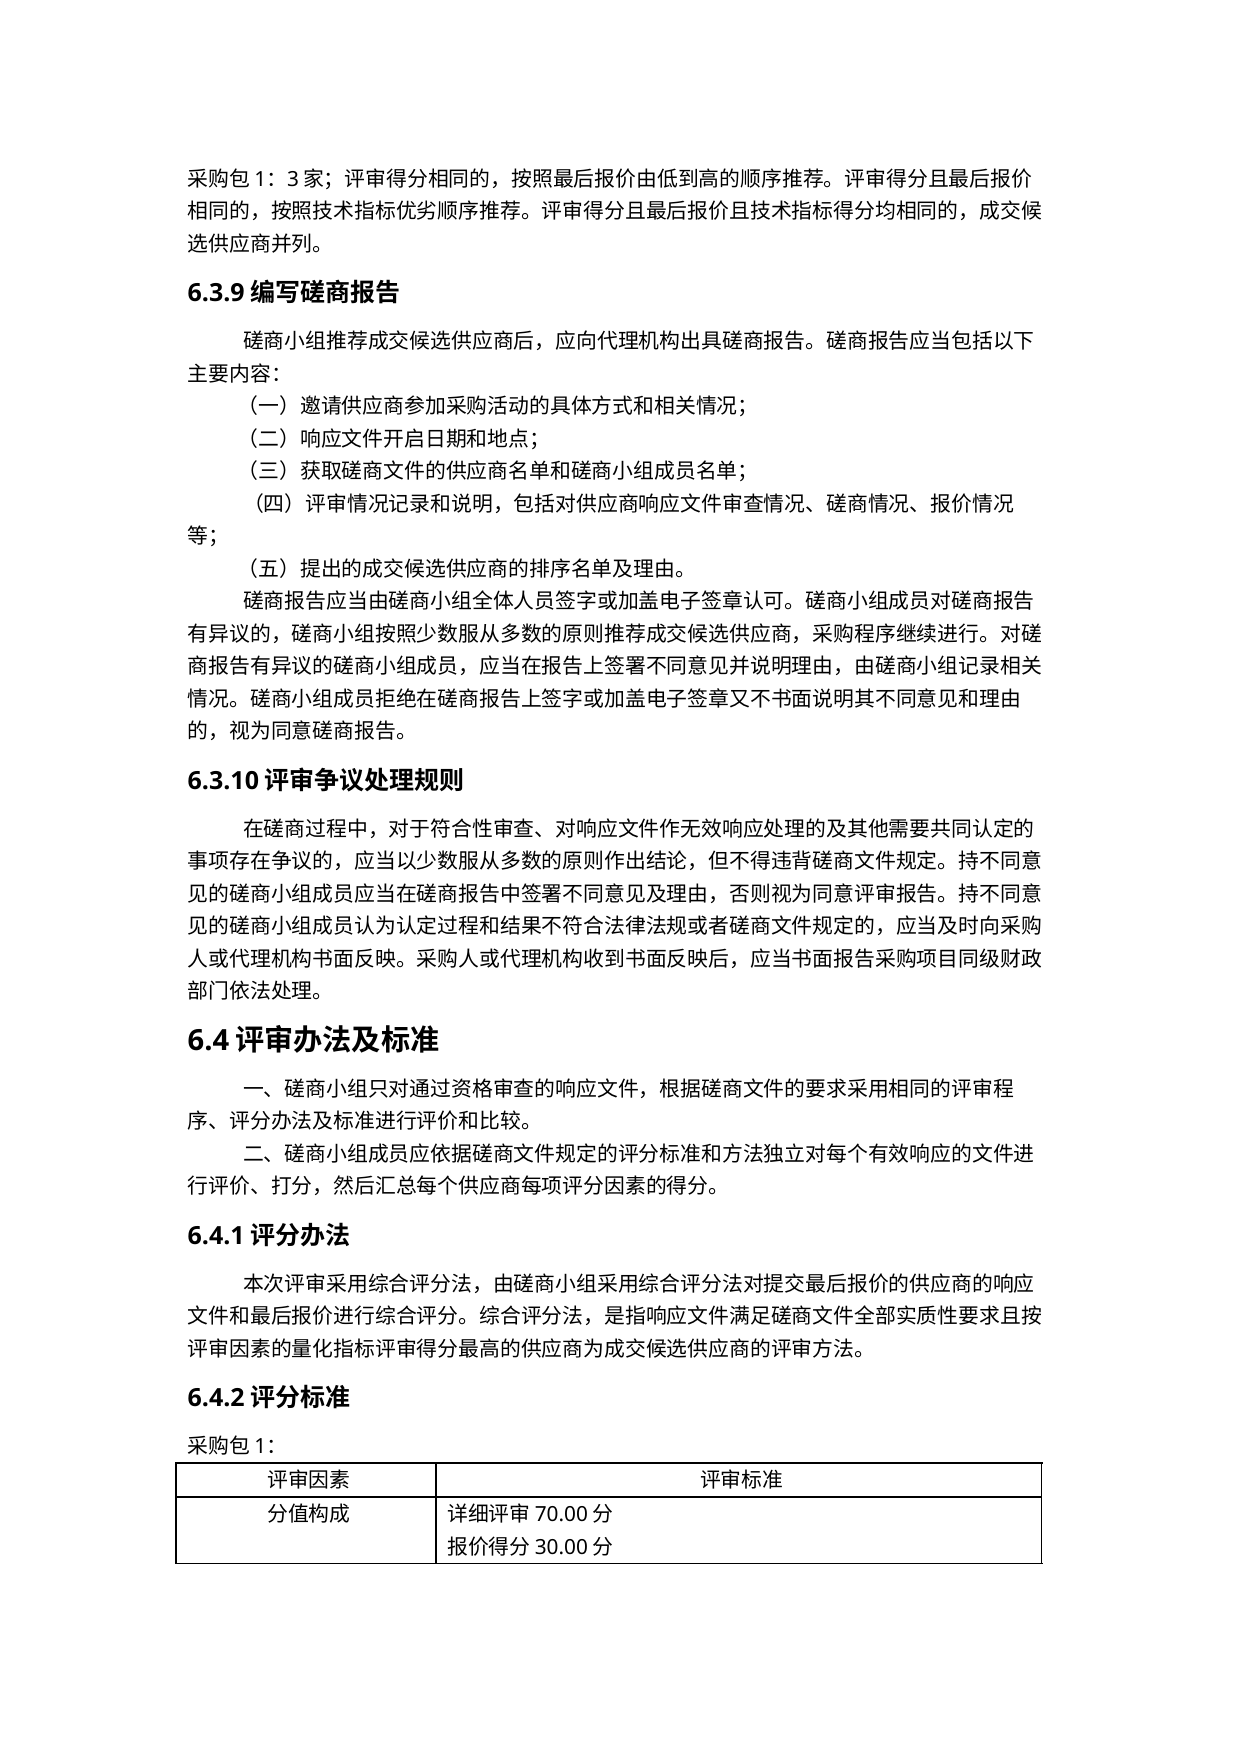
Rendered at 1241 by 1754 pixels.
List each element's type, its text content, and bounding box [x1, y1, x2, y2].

table_header 评审因素 [177, 1464, 435, 1496]
text 6.4.1评分办法 [187, 1202, 1053, 1267]
table_header 评审标准 [437, 1464, 1041, 1496]
text 6.4.2评分标准 [187, 1364, 1053, 1429]
text 6.3.10评审争议处理规则 [187, 747, 1053, 812]
text 一、磋商小组只对通过资格审查的响应文件，根据磋商文件的要求采用相同的评审程序、评分办法及标准进行评价和比较。 [187, 1072, 1053, 1137]
text 6.4评审办法及标准 [187, 1007, 1053, 1072]
text 采购包1：3家；评审得分相同的，按照最后报价由低到高的顺序推荐。评审得分且最后报价相同的，按照技术指标优劣顺序推荐。评审得分且最后报价且技术指标得分均相同的，成交候选供应商并列。 [187, 162, 1053, 259]
text （二）响应文件开启日期和地点； [187, 422, 1053, 454]
text （四）评审情况记录和说明，包括对供应商响应文件审查情况、磋商情况、报价情况等； [187, 487, 1053, 552]
text （一）邀请供应商参加采购活动的具体方式和相关情况； [187, 389, 1053, 422]
text 磋商报告应当由磋商小组全体人员签字或加盖电子签章认可。磋商小组成员对磋商报告有异议的，磋商小组按照少数服从多数的原则推荐成交候选供应商，采购程序继续进行。对磋商报告有异议的磋商小组成员，应当在报告上签署不同意见并说明理由，由磋商小组记录相关情况。磋商小组成员拒绝在磋商报告上签字或加盖电子签章又不书面说明其不同意见和理由的，视为同意磋商报告。 [187, 584, 1053, 747]
text 二、磋商小组成员应依据磋商文件规定的评分标准和方法独立对每个有效响应的文件进行评价、打分，然后汇总每个供应商每项评分因素的得分。 [187, 1137, 1053, 1202]
text 磋商小组推荐成交候选供应商后，应向代理机构出具磋商报告。磋商报告应当包括以下主要内容： [187, 324, 1053, 389]
table_cell 详细评审70.00分 报价得分30.00分 [437, 1498, 1041, 1563]
text （三）获取磋商文件的供应商名单和磋商小组成员名单； [187, 454, 1053, 487]
text （五）提出的成交候选供应商的排序名单及理由。 [187, 552, 1053, 584]
text 在磋商过程中，对于符合性审查、对响应文件作无效响应处理的及其他需要共同认定的事项存在争议的，应当以少数服从多数的原则作出结论，但不得违背磋商文件规定。持不同意见的磋商小组成员应当在磋商报告中签署不同意见及理由，否则视为同意评审报告。持不同意见的磋商小组成员认为认定过程和结果不符合法律法规或者磋商文件规定的，应当及时向采购人或代理机构书面反映。采购人或代理机构收到书面反映后，应当书面报告采购项目同级财政部门依法处理。 [187, 812, 1053, 1007]
text 本次评审采用综合评分法，由磋商小组采用综合评分法对提交最后报价的供应商的响应文件和最后报价进行综合评分。综合评分法，是指响应文件满足磋商文件全部实质性要求且按评审因素的量化指标评审得分最高的供应商为成交候选供应商的评审方法。 [187, 1267, 1053, 1364]
table_cell 分值构成 [177, 1498, 435, 1563]
text 采购包1： [187, 1429, 1053, 1462]
text 6.3.9编写磋商报告 [187, 259, 1053, 324]
